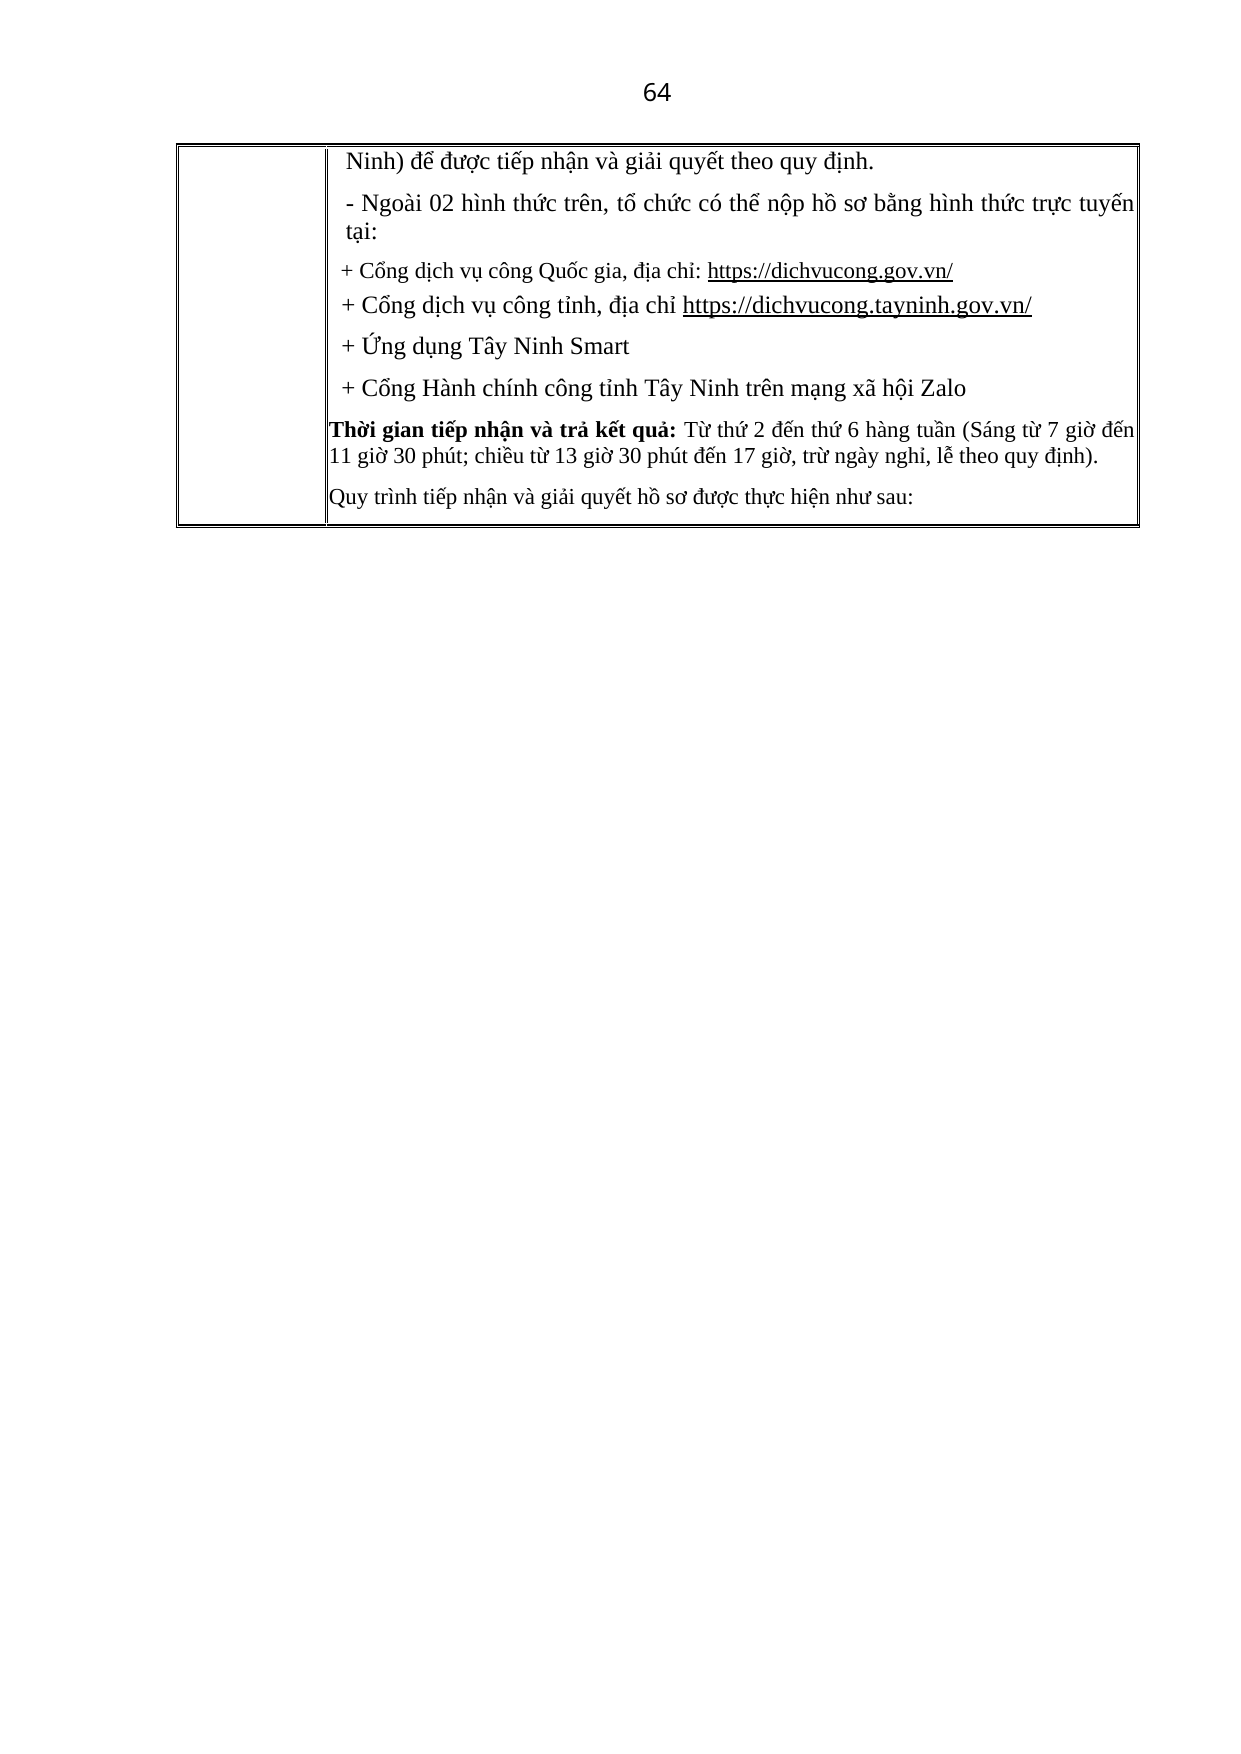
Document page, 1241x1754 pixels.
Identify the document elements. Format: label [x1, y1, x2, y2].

table_cell [326, 147, 1137, 524]
table_cell [179, 147, 326, 524]
